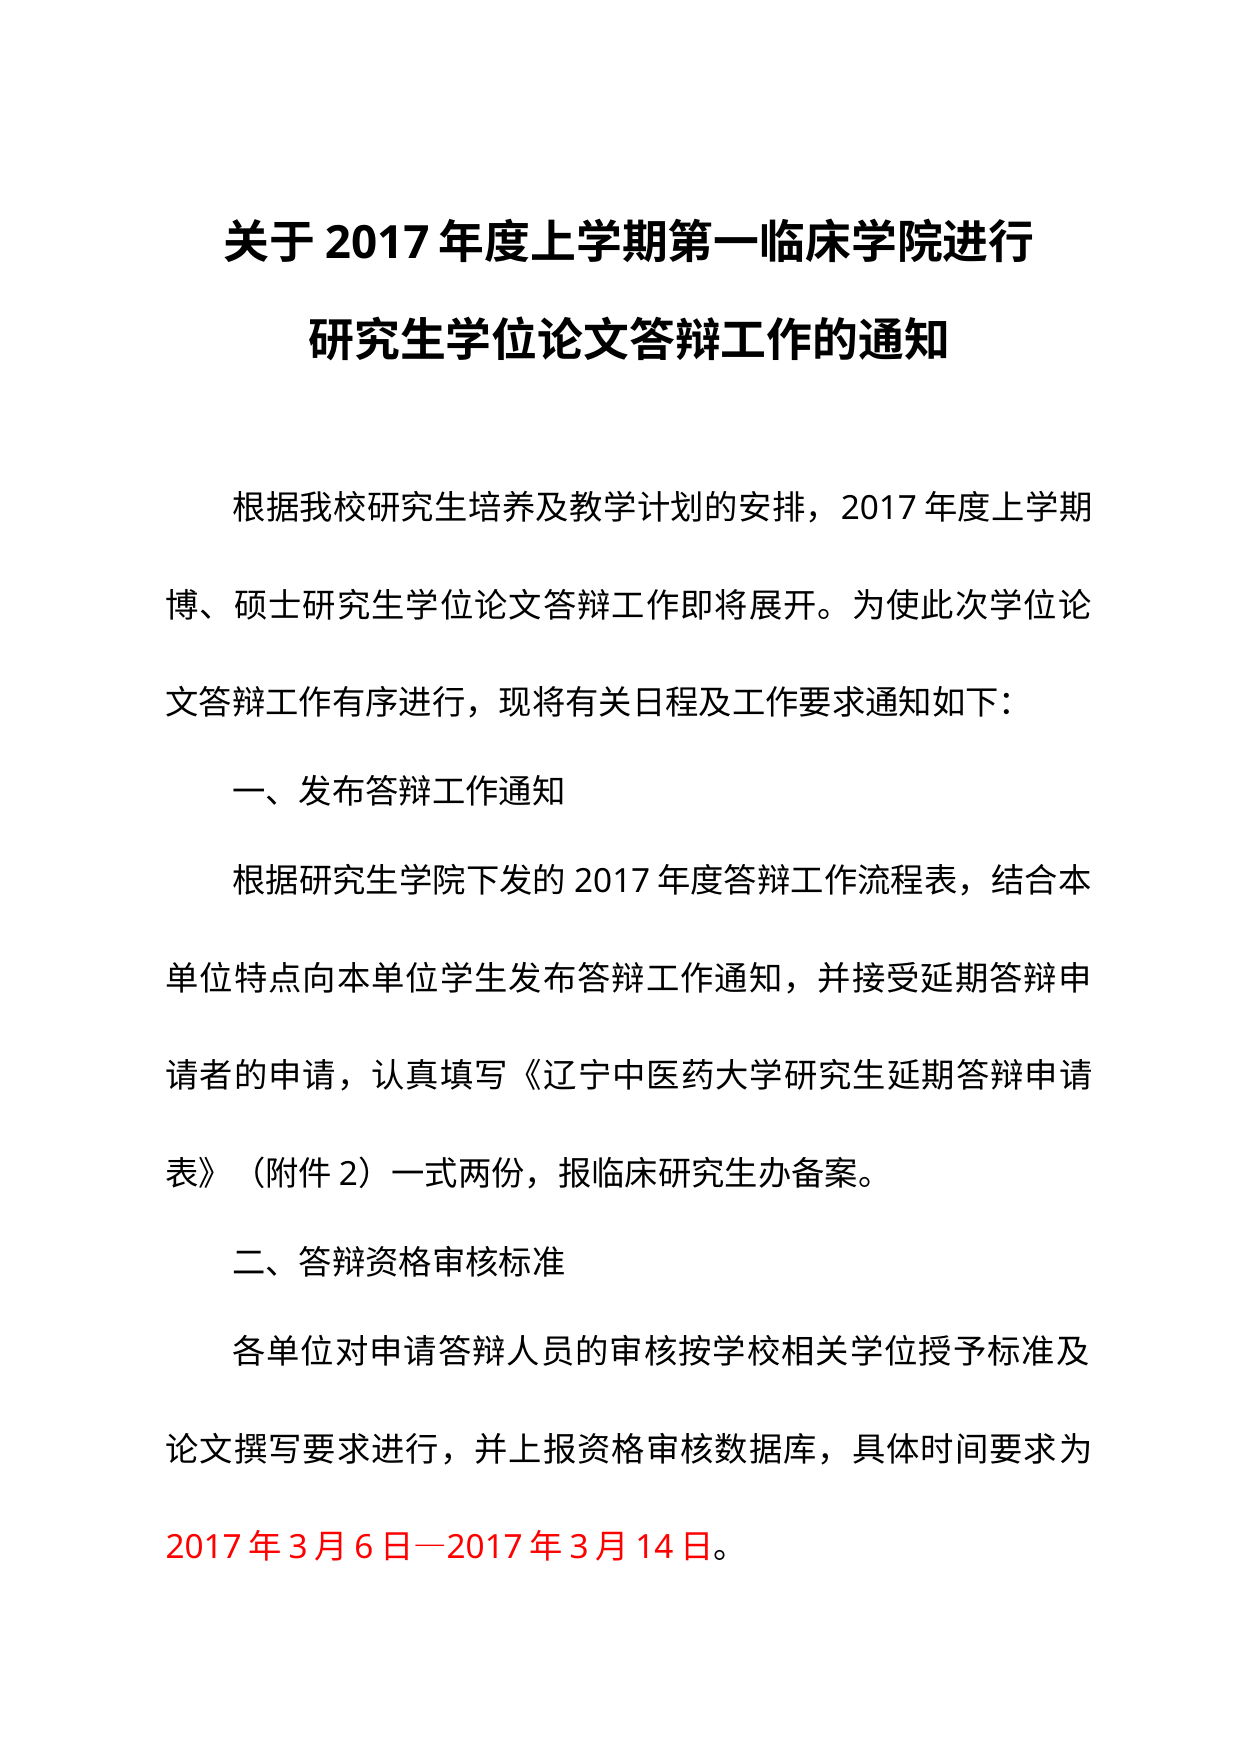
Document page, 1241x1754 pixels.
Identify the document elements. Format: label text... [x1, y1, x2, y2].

text 一、发布答辩工作通知 [165, 757, 1092, 822]
text 二、答辩资格审核标准 [165, 1227, 1092, 1292]
text 关于2017年度上学期第一临床学院进行 [165, 190, 1092, 287]
text 根据我校研究生培养及教学计划的安排，2017年度上学期博、硕士研究生学位论文答辩工作即将展开。为使此次学位论文答辩工作有序进行，现将有关日程及工作要求通知如下： [165, 473, 1092, 733]
text 根据研究生学院下发的2017年度答辩工作流程表，结合本单位特点向本单位学生发布答辩工作通知，并接受延期答辩申请者的申请，认真填写《辽宁中医药大学研究生延期答辩申请表》（附件2）一式两份，报临床研究生办备案。 [165, 846, 1092, 1203]
text 研究生学位论文答辩工作的通知 [165, 287, 1092, 385]
text 各单位对申请答辩人员的审核按学校相关学位授予标准及论文撰写要求进行，并上报资格审核数据库，具体时间要求为2017年3月6日—2017年3月14日。 [165, 1317, 1092, 1577]
